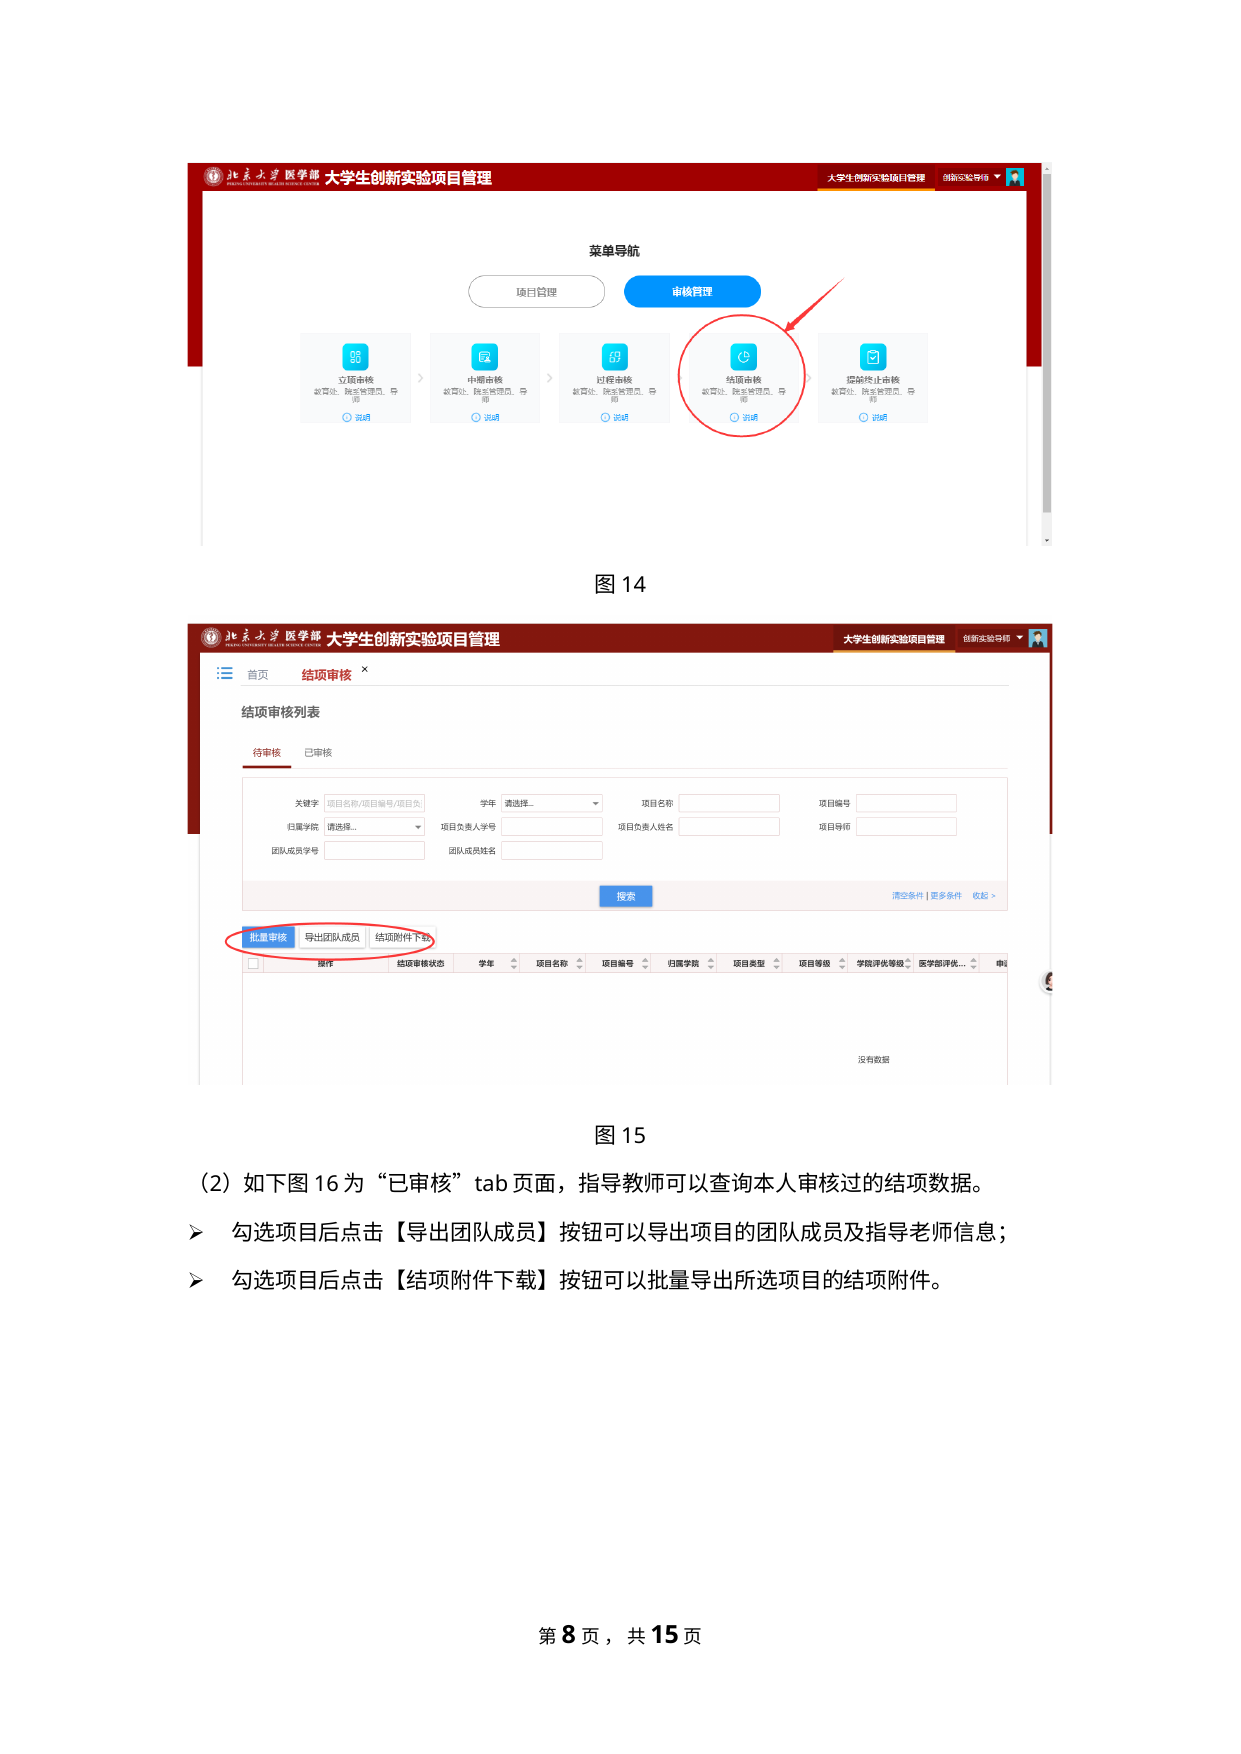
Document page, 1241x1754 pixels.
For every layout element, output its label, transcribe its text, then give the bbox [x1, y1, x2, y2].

list 勾选项目后点击【结项附件下载】按钮可以批量导出所选项目的结项附件。 [187, 1263, 1053, 1295]
list 如下图16为“已审核”tab页面，指导教师可以查询本人审核过的结项数据。 [187, 1166, 1053, 1198]
list 图14 [187, 567, 1053, 599]
list 图15 [187, 1118, 1053, 1150]
picture [187, 615, 1053, 1085]
picture [187, 162, 1052, 546]
list 勾选项目后点击【导出团队成员】按钮可以导出项目的团队成员及指导老师信息； [187, 1214, 1053, 1247]
